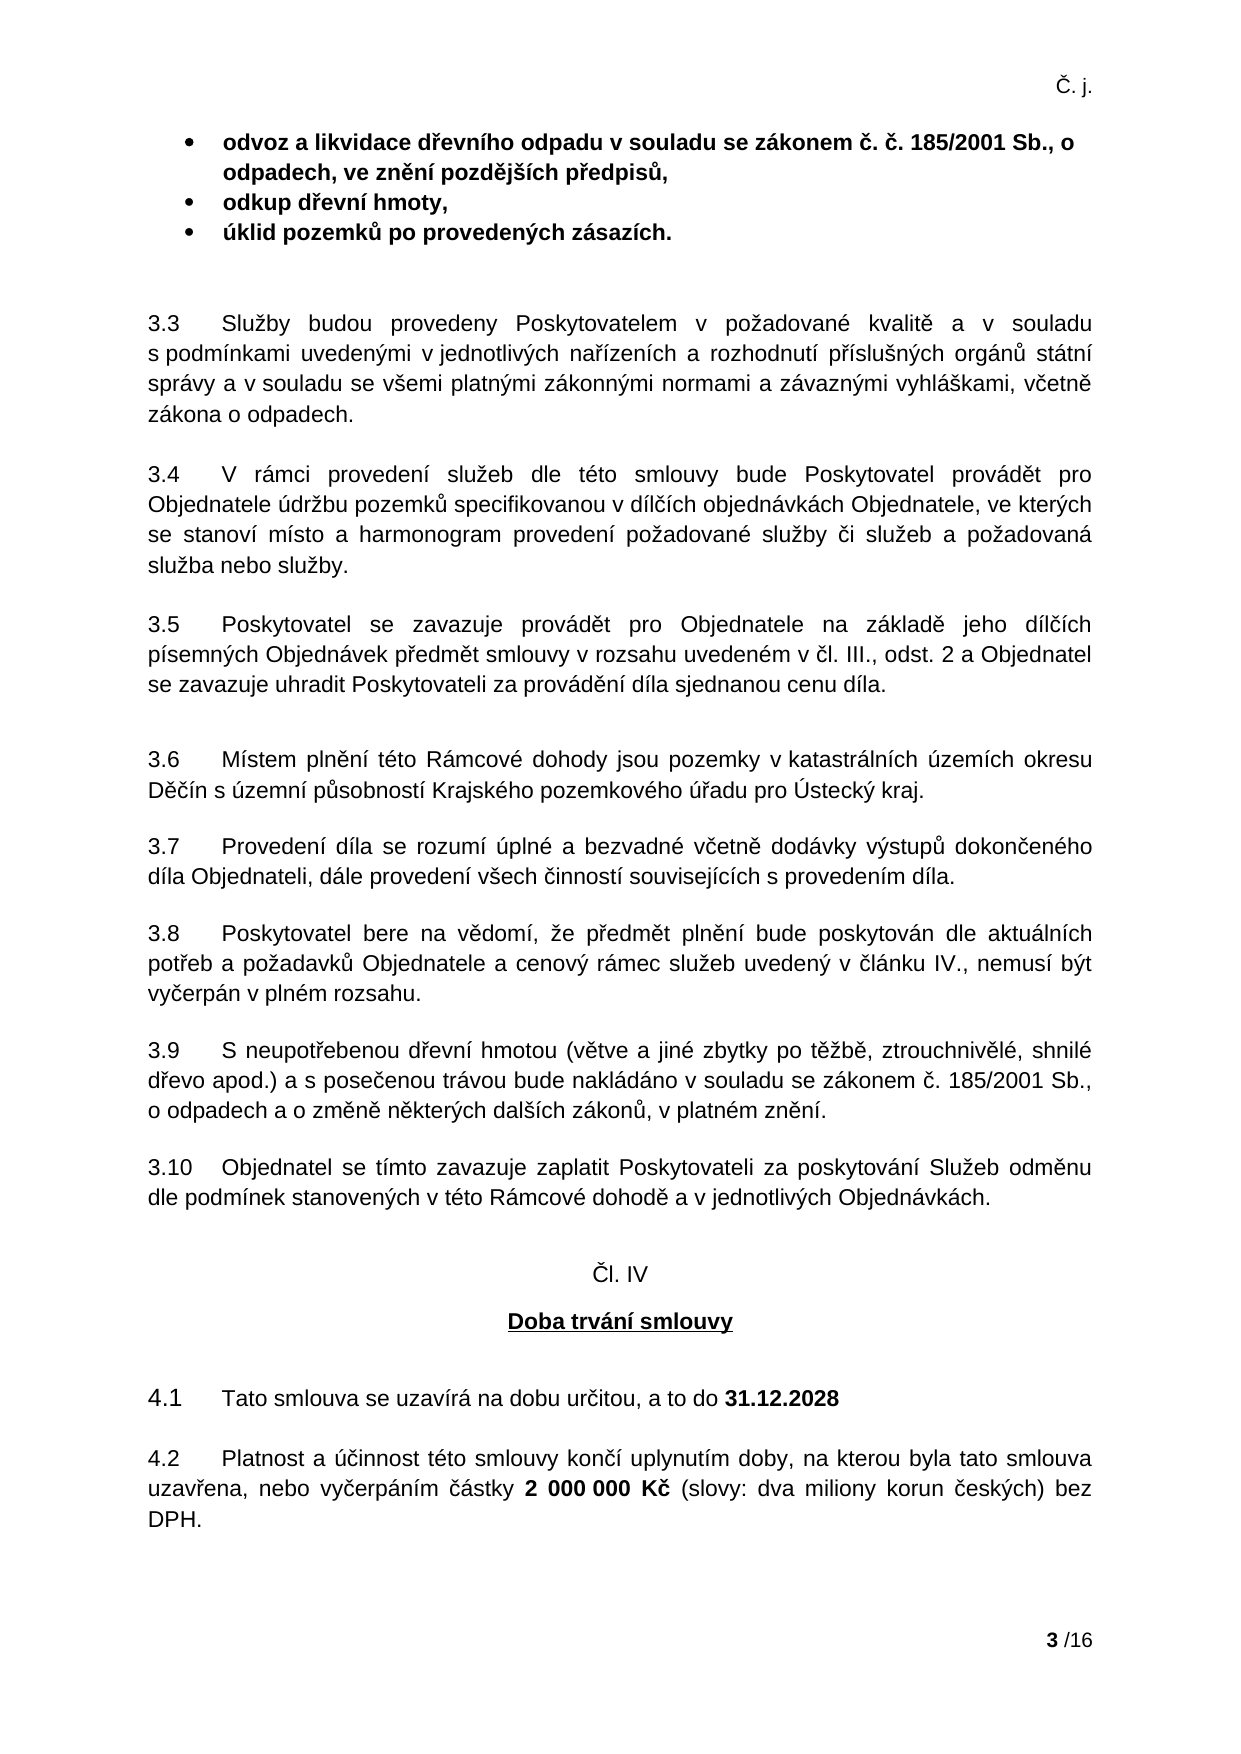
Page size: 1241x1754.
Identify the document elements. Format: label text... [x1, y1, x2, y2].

list odkup dřevní hmoty, [185, 189, 1092, 216]
list odvoz a likvidace dřevního odpadu v souladu se zákonem č. č. 185/2001 Sb., o odpadech, ve znění pozdějších předpisů, [185, 129, 1092, 185]
list Poskytovatel bere na vědomí, že předmět plnění bude poskytován dle aktuálních potřeb a požadavků Objednatele a cenový rámec služeb uvedený v článku IV., nemusí být vyčerpán v plném rozsahu. [148, 920, 1093, 1007]
list Místem plnění této Rámcové dohody jsou pozemky v katastrálních územích okresu Děčín s územní působností Krajského pozemkového úřadu pro Ústecký kraj. [148, 746, 1093, 803]
list Platnost a účinnost této smlouvy končí uplynutím doby, na kterou byla tato smlouva uzavřena, nebo vyčerpáním částky 2 000 000 Kč (slovy: dva miliony korun českých) bez DPH. [148, 1445, 1093, 1532]
list úklid pozemků po provedených zásazích. [185, 219, 1092, 246]
list Provedení díla se rozumí úplné a bezvadné včetně dodávky výstupů dokončeného díla Objednateli, dále provedení všech činností souvisejících s provedením díla. [148, 833, 1093, 890]
list Tato smlouva se uzavírá na dobu určitou, a to do 31.12.2028 [148, 1383, 1093, 1412]
list S neupotřebenou dřevní hmotou (větve a jiné zbytky po těžbě, ztrouchnivělé, shnilé dřevo apod.) a s posečenou trávou bude nakládáno v souladu se zákonem č. 185/2001 Sb., o odpadech a o změně některých dalších zákonů, v platném znění. [148, 1037, 1093, 1124]
list Objednatel se tímto zavazuje zaplatit Poskytovateli za poskytování Služeb odměnu dle podmínek stanovených v této Rámcové dohodě a v jednotlivých Objednávkách. [148, 1154, 1093, 1210]
list Služby budou provedeny Poskytovatelem v požadované kvalitě a v souladu s podmínkami uvedenými v jednotlivých nařízeních a rozhodnutí příslušných orgánů státní správy a v souladu se všemi platnými zákonnými normami a závaznými vyhláškami, včetně zákona o odpadech. [148, 310, 1093, 427]
text Čl. IV [148, 1261, 1093, 1287]
list Poskytovatel se zavazuje provádět pro Objednatele na základě jeho dílčích písemných Objednávek předmět smlouvy v rozsahu uvedeném v čl. III., odst. 2 a Objednatel se zavazuje uhradit Poskytovateli za provádění díla sjednanou cenu díla. [148, 611, 1093, 697]
list V rámci provedení služeb dle této smlouvy bude Poskytovatel provádět pro Objednatele údržbu pozemků specifikovanou v dílčích objednávkách Objednatele, ve kterých se stanoví místo a harmonogram provedení požadované služby či služeb a požadovaná služba nebo služby. [148, 461, 1093, 578]
subtitle Doba trvání smlouvy [148, 1308, 1093, 1334]
